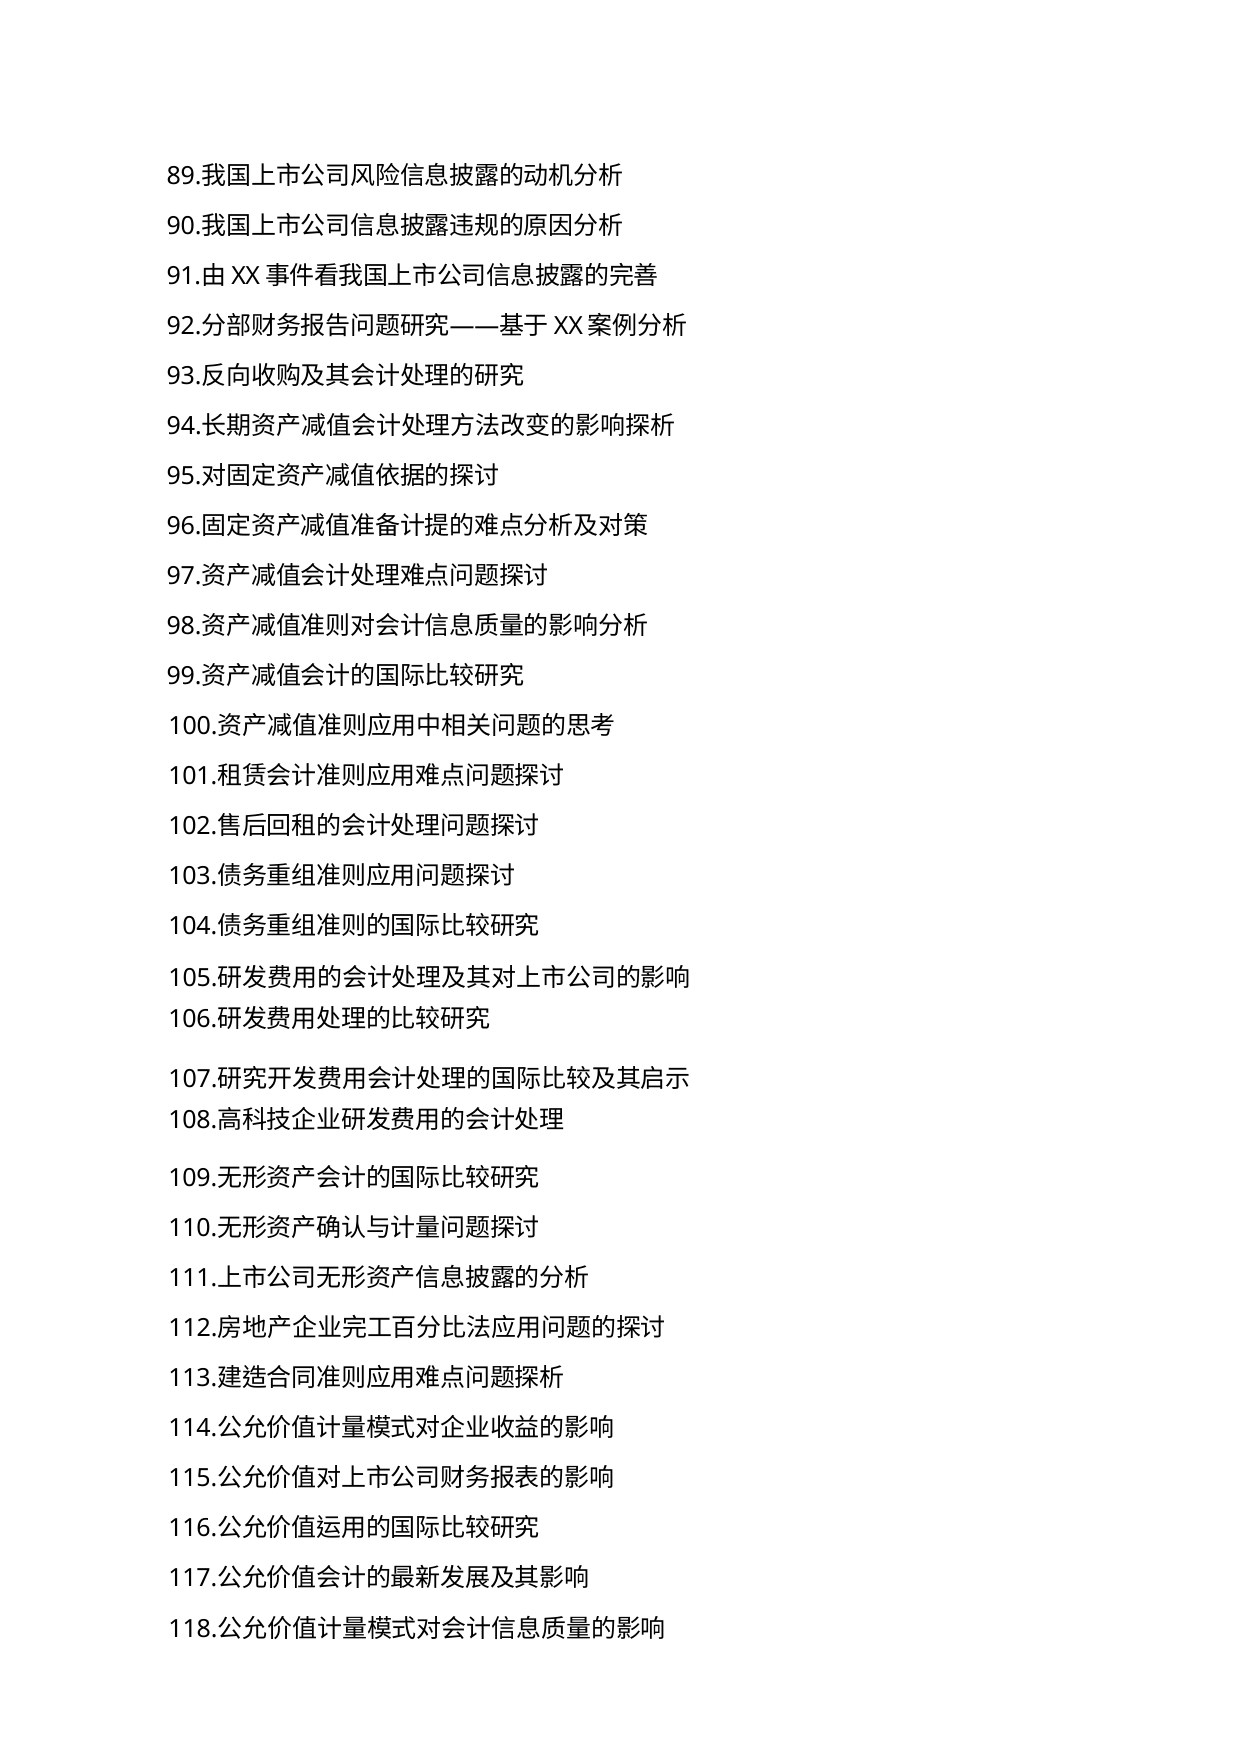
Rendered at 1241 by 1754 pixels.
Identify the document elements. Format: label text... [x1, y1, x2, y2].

text 115.公允价值对上市公司财务报表的影响 [168, 1462, 1054, 1493]
text 95.对固定资产减值依据的探讨 [166, 459, 1054, 490]
text 98.资产减值准则对会计信息质量的影响分析 [166, 609, 1054, 641]
text 105.研发费用的会计处理及其对上市公司的影响106.研发费用处理的比较研究 [168, 960, 728, 1035]
text 101.租赁会计准则应用难点问题探讨 [168, 760, 1054, 791]
text 102.售后回租的会计处理问题探讨 [168, 810, 1054, 841]
text 96.固定资产减值准备计提的难点分析及对策 [166, 509, 1054, 541]
text 91.由XX事件看我国上市公司信息披露的完善 [166, 259, 1054, 290]
text 107.研究开发费用会计处理的国际比较及其启示108.高科技企业研发费用的会计处理 [168, 1061, 728, 1136]
text 109.无形资产会计的国际比较研究 [168, 1162, 1054, 1192]
text 117.公允价值会计的最新发展及其影响 [168, 1562, 1054, 1593]
text 116.公允价值运用的国际比较研究 [168, 1512, 1054, 1543]
text 113.建造合同准则应用难点问题探析 [168, 1362, 1054, 1393]
text 103.债务重组准则应用问题探讨 [168, 860, 1054, 891]
text 100.资产减值准则应用中相关问题的思考 [168, 710, 1054, 741]
text 94.长期资产减值会计处理方法改变的影响探析 [166, 409, 1054, 440]
text 104.债务重组准则的国际比较研究 [168, 910, 1054, 941]
text 112.房地产企业完工百分比法应用问题的探讨 [168, 1312, 1054, 1343]
text 110.无形资产确认与计量问题探讨 [168, 1212, 1054, 1243]
text 97.资产减值会计处理难点问题探讨 [166, 559, 1054, 591]
text 99.资产减值会计的国际比较研究 [166, 659, 1054, 691]
text 114.公允价值计量模式对企业收益的影响 [168, 1412, 1054, 1443]
text 92.分部财务报告问题研究——基于XX案例分析 [166, 309, 1054, 340]
text 93.反向收购及其会计处理的研究 [166, 359, 1054, 390]
text 89.我国上市公司风险信息披露的动机分析 [166, 159, 1054, 190]
text 90.我国上市公司信息披露违规的原因分析 [166, 209, 1054, 240]
text 118.公允价值计量模式对会计信息质量的影响 [168, 1612, 1054, 1643]
text 111.上市公司无形资产信息披露的分析 [168, 1262, 1054, 1293]
